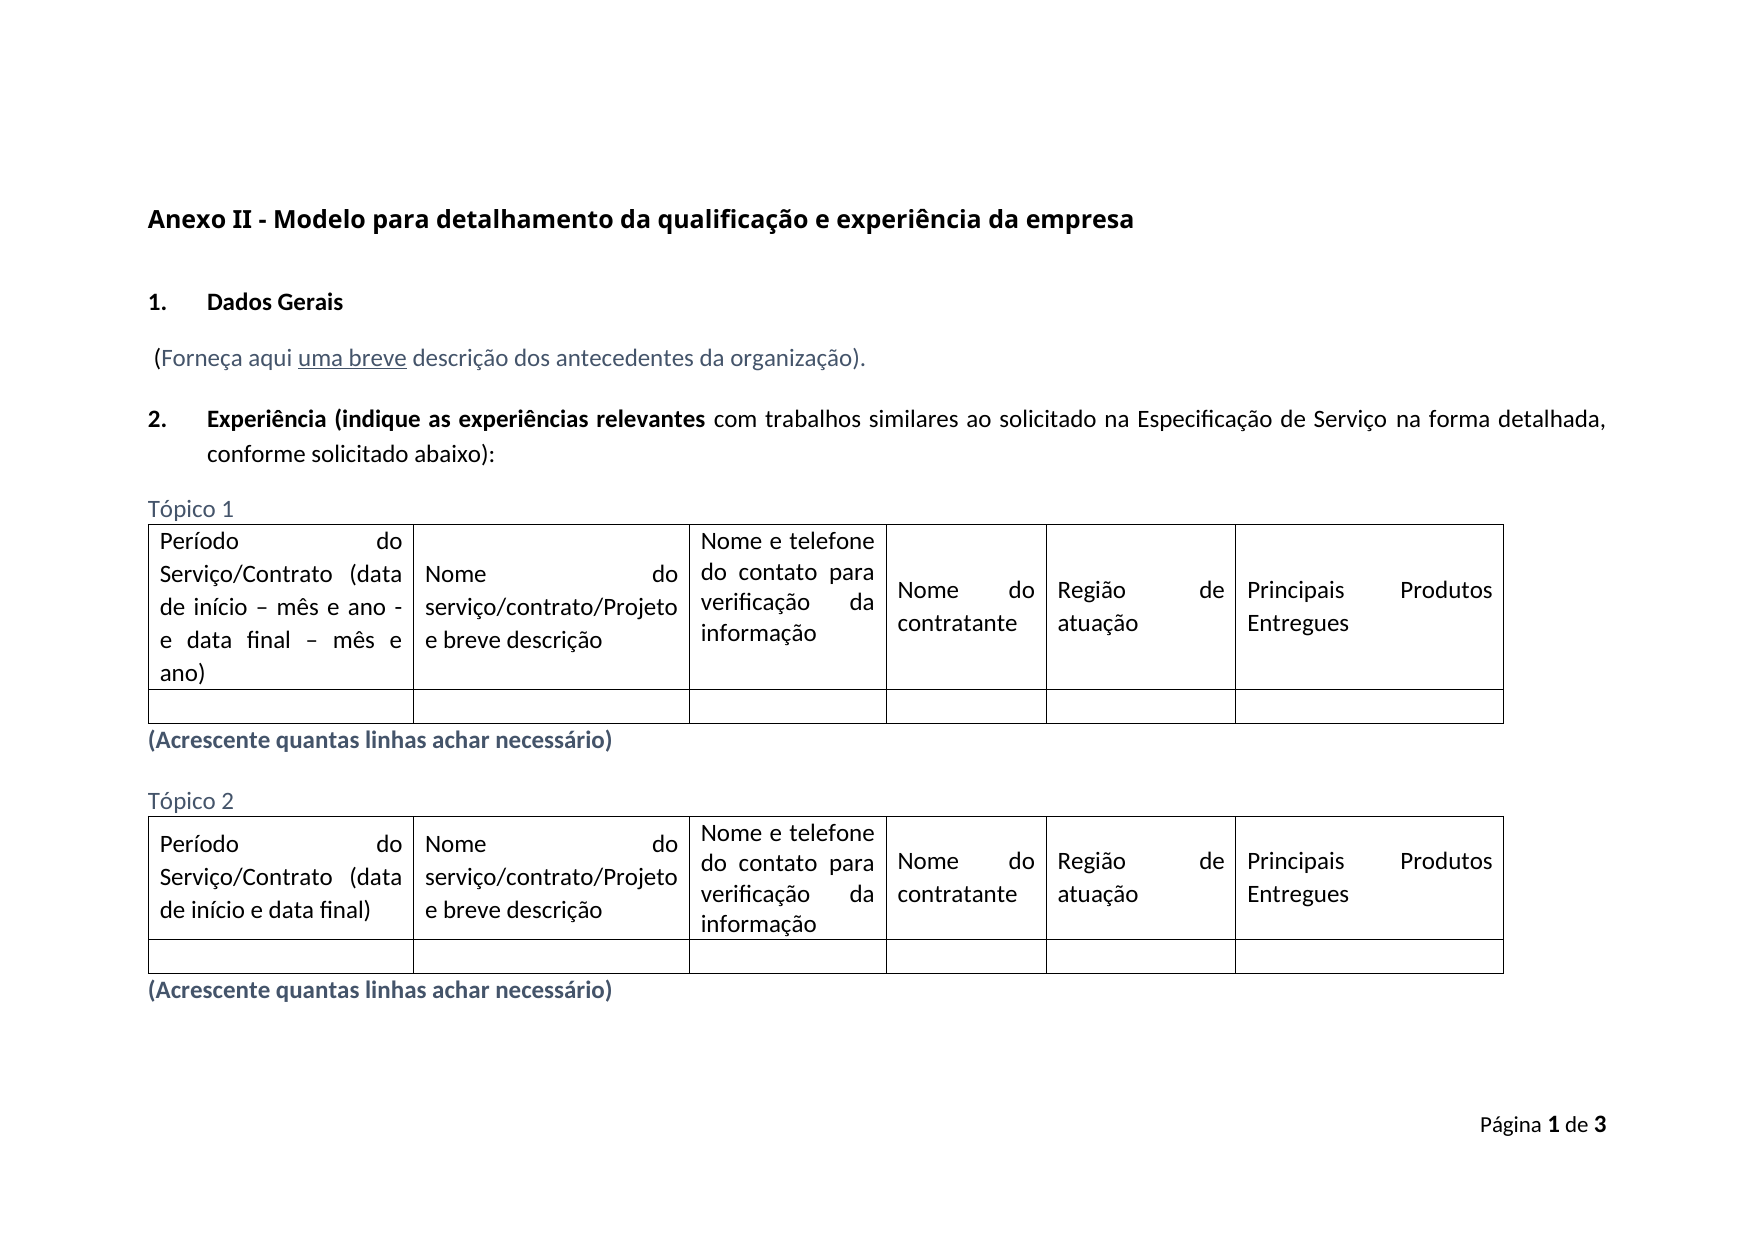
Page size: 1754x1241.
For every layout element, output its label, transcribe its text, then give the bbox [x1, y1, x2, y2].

table_header Região de atuação [1047, 817, 1235, 939]
table_header Principais Produtos Entregues [1236, 525, 1503, 689]
table_cell [690, 690, 886, 723]
subtitle Anexo II - Modelo para detalhamento da qualificação e experiência da empresa [148, 202, 1606, 236]
table_cell [149, 690, 413, 723]
text (Forneça aqui uma breve descrição dos antecedentes da organização). [148, 342, 1606, 372]
table_cell [887, 690, 1046, 723]
table_header Nome do contratante [887, 817, 1046, 939]
table_cell [1236, 690, 1503, 723]
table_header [414, 817, 689, 939]
text (Acrescente quantas linhas achar necessário) [148, 974, 1606, 1004]
table_header Nome e telefone do contato para verificação da informação [690, 525, 886, 689]
table_cell [1047, 940, 1235, 973]
table_header Região de atuação [1047, 525, 1235, 689]
table_header Principais Produtos Entregues [1236, 817, 1503, 939]
table_cell [414, 940, 689, 973]
text Tópico 1 [148, 493, 1606, 524]
text (Acrescente quantas linhas achar necessário) [148, 724, 1606, 755]
table_cell [1047, 690, 1235, 723]
table_cell [690, 940, 886, 973]
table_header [149, 817, 413, 939]
table_header Período do Serviço/Contrato (data de início – mês e ano - e data final – mês e ano) [149, 525, 413, 689]
text Tópico 2 [148, 785, 1606, 816]
table_cell [887, 940, 1046, 973]
list Dados Gerais [148, 286, 1606, 316]
table_cell [149, 940, 413, 973]
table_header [690, 817, 886, 939]
table_header Nome do contratante [887, 525, 1046, 689]
table_header Nome do serviço/contrato/Projeto e breve descrição [414, 525, 689, 689]
list Experiência (indique as experiências relevantes com trabalhos similares ao solicitado na Especificação de Serviço na forma detalhada, conforme solicitado abaixo): [148, 403, 1606, 468]
table_cell [1236, 940, 1503, 973]
table_cell [414, 690, 689, 723]
